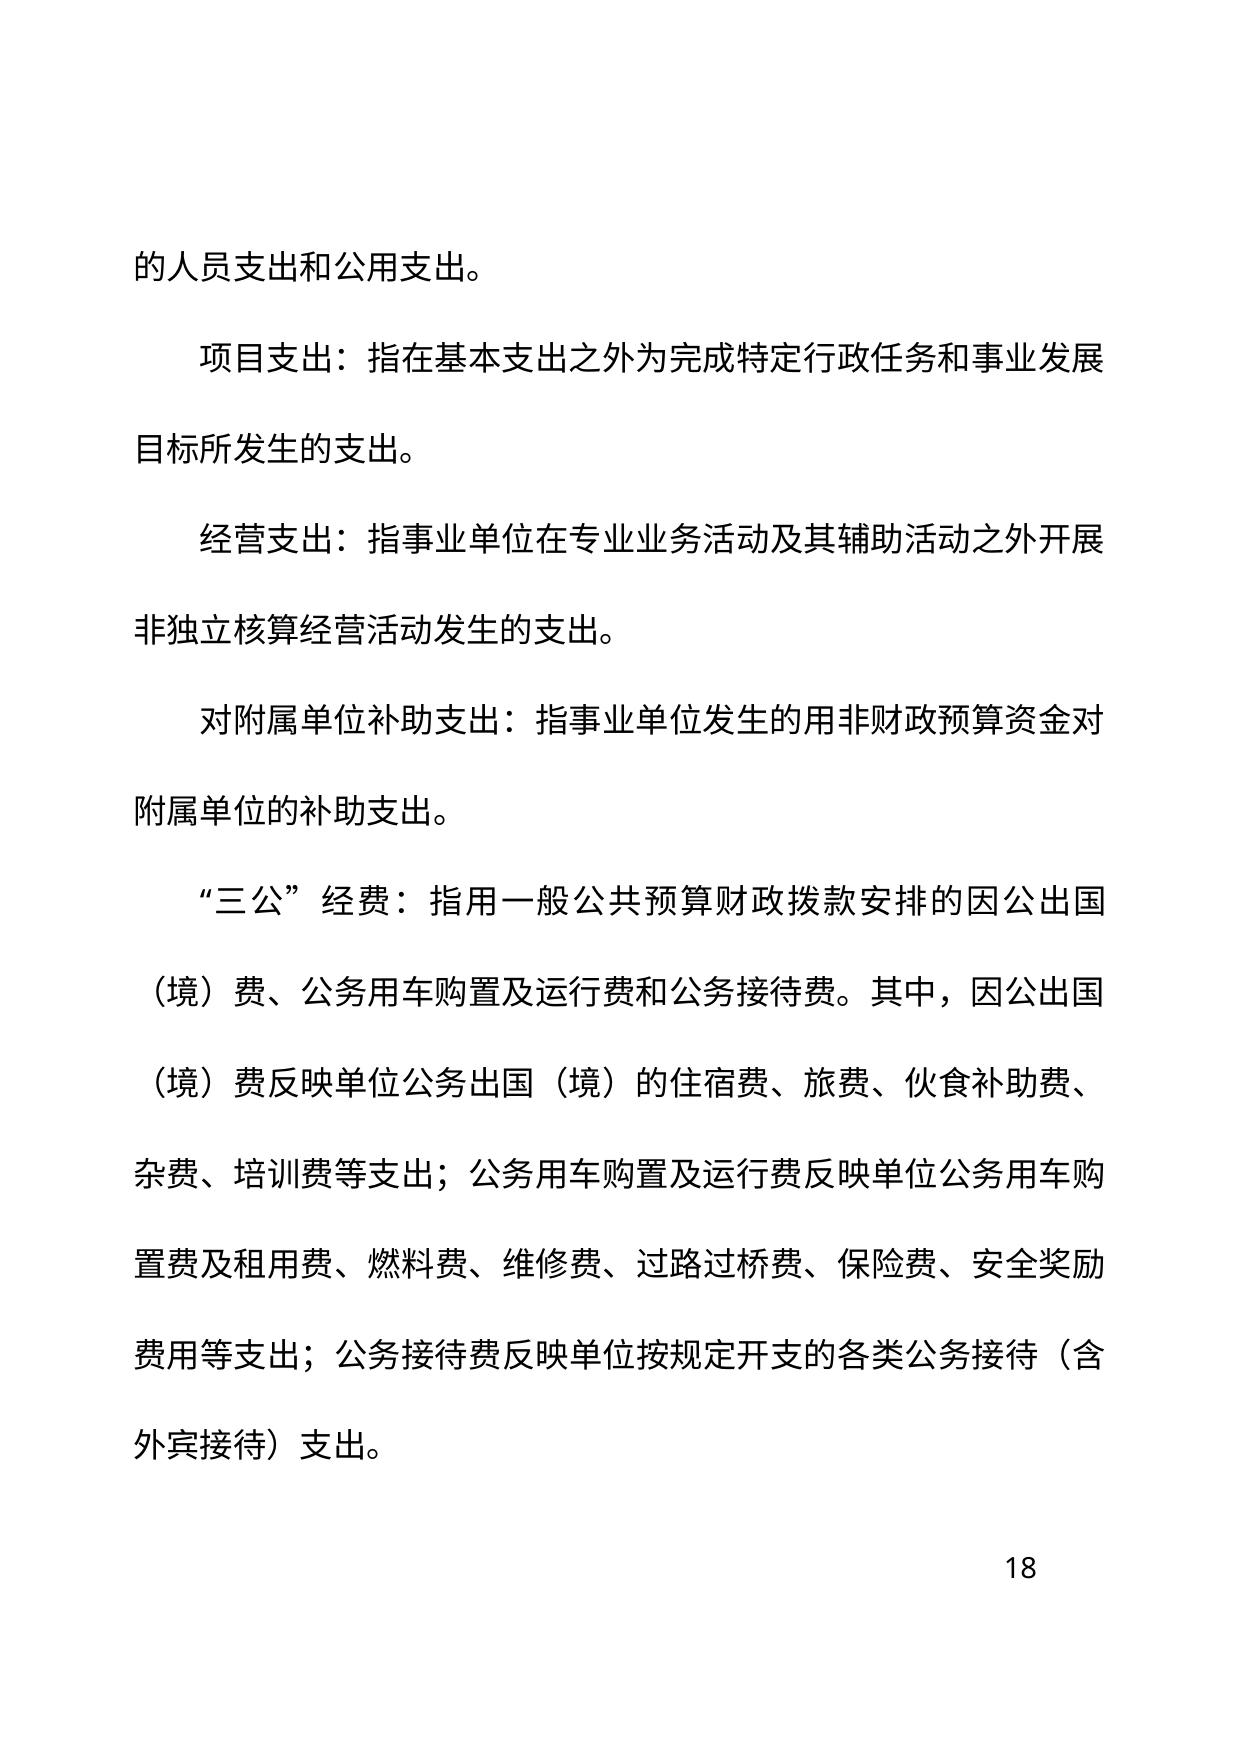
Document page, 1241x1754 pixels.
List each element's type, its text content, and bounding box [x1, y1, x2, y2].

text “三公”经费：指用一般公共预算财政拨款安排的因公出国（境）费、公务用车购置及运行费和公务接待费。其中，因公出国（境）费反映单位公务出国（境）的住宿费、旅费、伙食补助费、杂费、培训费等支出；公务用车购置及运行费反映单位公务用车购置费及租用费、燃料费、维修费、过路过桥费、保险费、安全奖励费用等支出；公务接待费反映单位按规定开支的各类公务接待（含外宾接待）支出。 [133, 854, 1107, 1489]
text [133, 220, 1107, 311]
text 经营支出：指事业单位在专业业务活动及其辅助活动之外开展非独立核算经营活动发生的支出。 [133, 492, 1107, 673]
text 项目支出：指在基本支出之外为完成特定行政任务和事业发展目标所发生的支出。 [133, 311, 1107, 492]
text 对附属单位补助支出：指事业单位发生的用非财政预算资金对附属单位的补助支出。 [133, 673, 1107, 854]
